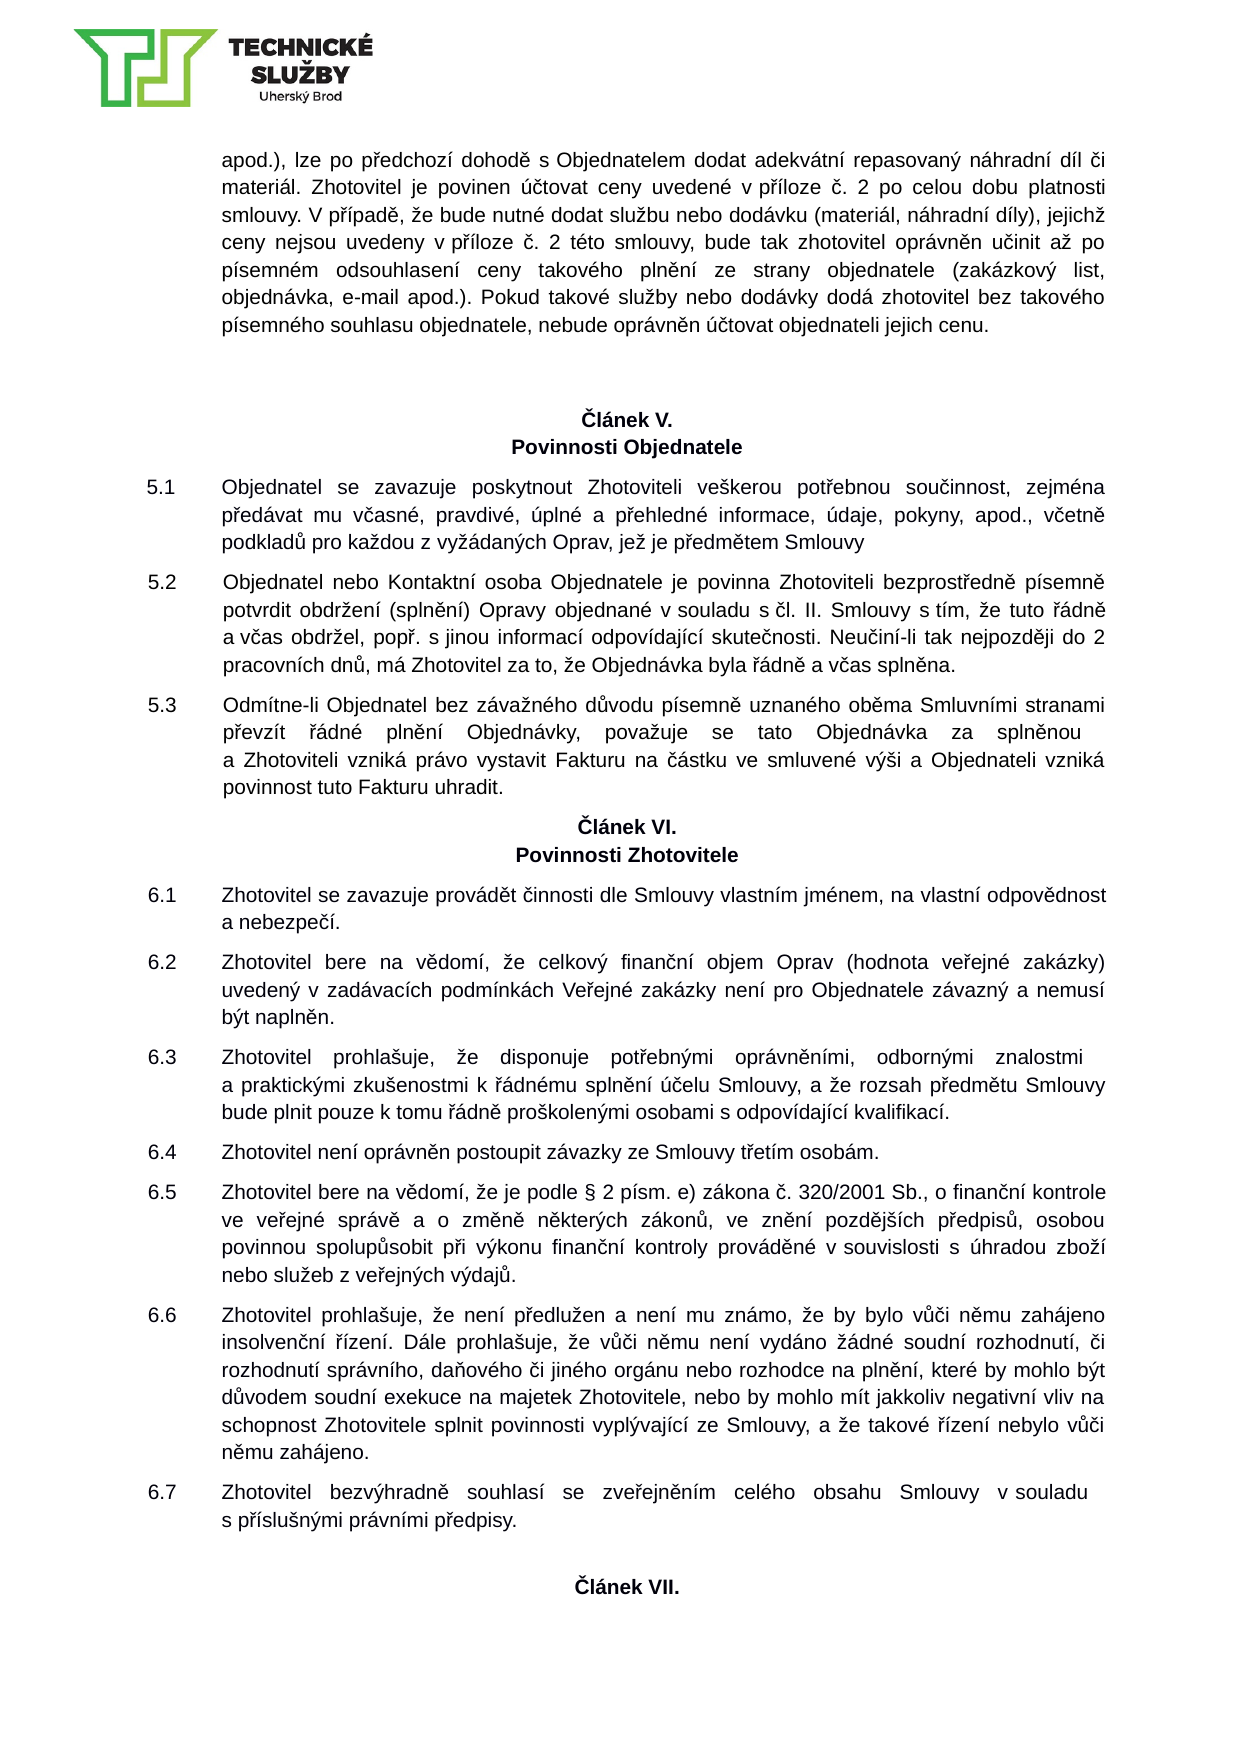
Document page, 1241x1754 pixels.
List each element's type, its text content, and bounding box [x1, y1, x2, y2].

picture [73, 29, 373, 107]
list Zhotovitel se zavazuje provádět činnosti dle Smlouvy vlastním jménem, na vlastní odpovědnost a nebezpečí. [148, 883, 1106, 934]
text Povinnosti Objednatele [148, 435, 1106, 459]
list Zhotovitel není oprávněn postoupit závazky ze Smlouvy třetím osobám. [148, 1140, 1106, 1164]
text Článek VII. [148, 1575, 1106, 1599]
list Objednatel se zavazuje poskytnout Zhotoviteli veškerou potřebnou součinnost, zejména předávat mu včasné, pravdivé, úplné a přehledné informace, údaje, pokyny, apod., včetně podkladů pro každou z vyžádaných Oprav, jež je předmětem Smlouvy [146, 475, 1106, 554]
text Článek VI. [148, 815, 1106, 839]
list Objednatel nebo Kontaktní osoba Objednatele je povinna Zhotoviteli bezprostředně písemně potvrdit obdržení (splnění) Opravy objednané v souladu s čl. II. Smlouvy s tím, že tuto řádně a včas obdržel, popř. s jinou informací odpovídající skutečnosti. Neučiní-li tak nejpozději do 2 pracovních dnů, má Zhotovitel za to, že Objednávka byla řádně a včas splněna. [148, 570, 1106, 677]
list Zhotovitel prohlašuje, že disponuje potřebnými oprávněními, odbornými znalostmi a praktickými zkušenostmi k řádnému splnění účelu Smlouvy, a že rozsah předmětu Smlouvy bude plnit pouze k tomu řádně proškolenými osobami s odpovídající kvalifikací. [148, 1045, 1106, 1124]
text Povinnosti Zhotovitele [148, 843, 1106, 867]
list Zhotovitel bezvýhradně souhlasí se zveřejněním celého obsahu Smlouvy v souladu s příslušnými právními předpisy. [148, 1480, 1106, 1532]
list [148, 148, 1106, 337]
list Zhotovitel bere na vědomí, že je podle § 2 písm. e) zákona č. 320/2001 Sb., o finanční kontrole ve veřejné správě a o změně některých zákonů, ve znění pozdějších předpisů, osobou povinnou spolupůsobit při výkonu finanční kontroly prováděné v souvislosti s úhradou zboží nebo služeb z veřejných výdajů. [148, 1180, 1106, 1287]
list Zhotovitel prohlašuje, že není předlužen a není mu známo, že by bylo vůči němu zahájeno insolvenční řízení. Dále prohlašuje, že vůči němu není vydáno žádné soudní rozhodnutí, či rozhodnutí správního, daňového či jiného orgánu nebo rozhodce na plnění, které by mohlo být důvodem soudní exekuce na majetek Zhotovitele, nebo by mohlo mít jakkoliv negativní vliv na schopnost Zhotovitele splnit povinnosti vyplývající ze Smlouvy, a že takové řízení nebylo vůči němu zahájeno. [148, 1303, 1106, 1464]
list Zhotovitel bere na vědomí, že celkový finanční objem Oprav (hodnota veřejné zakázky) uvedený v zadávacích podmínkách Veřejné zakázky není pro Objednatele závazný a nemusí být naplněn. [148, 950, 1106, 1029]
list Odmítne-li Objednatel bez závažného důvodu písemně uznaného oběma Smluvními stranami převzít řádné plnění Objednávky, považuje se tato Objednávka za splněnou a Zhotoviteli vzniká právo vystavit Fakturu na částku ve smluvené výši a Objednateli vzniká povinnost tuto Fakturu uhradit. [148, 693, 1106, 799]
text Článek V. [148, 408, 1106, 432]
